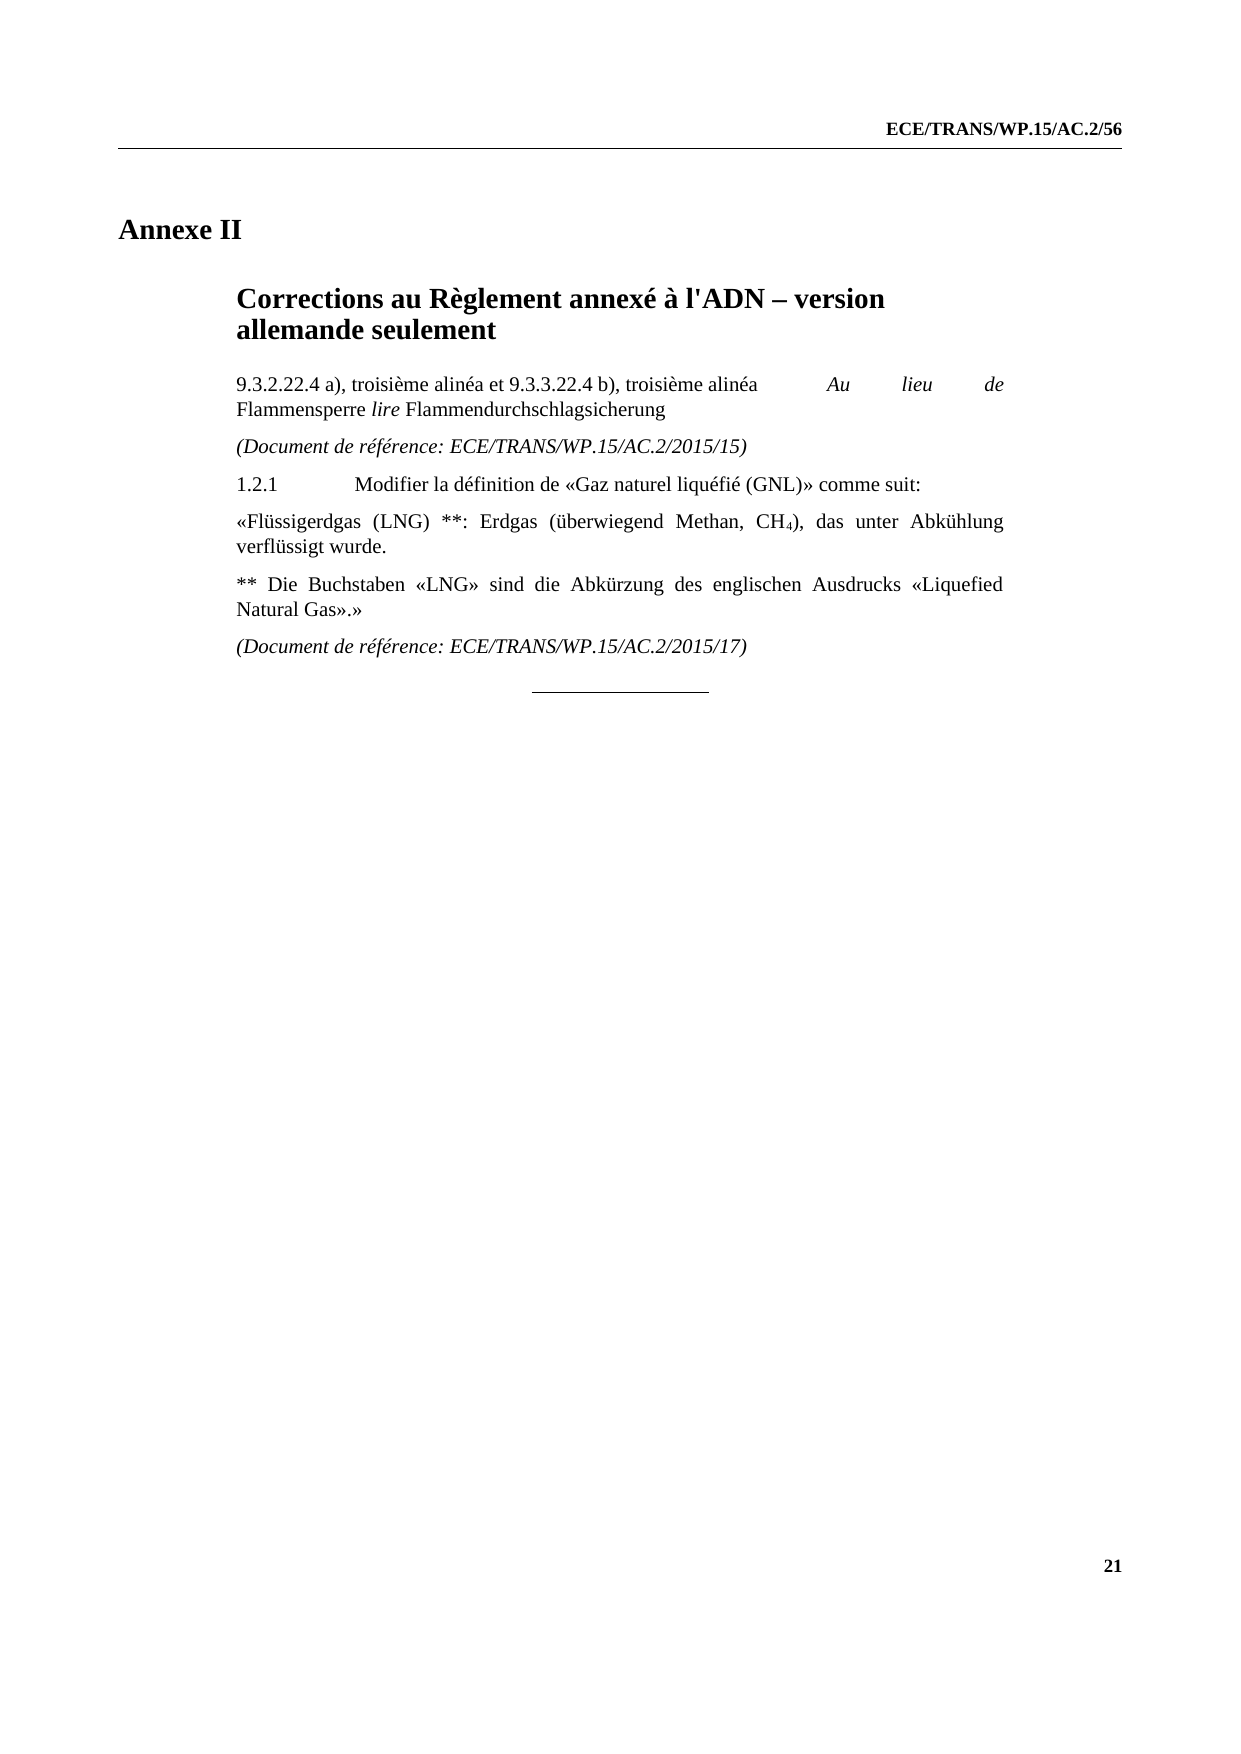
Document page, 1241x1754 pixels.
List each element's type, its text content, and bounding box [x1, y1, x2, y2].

text (Document de référence: ECE/TRANS/WP.15/AC.2/2015/15) [236, 433, 1004, 458]
text «Flüssigerdgas (LNG) **: Erdgas (überwiegend Methan, CH4), das unter Abkühlung verflüssigt wurde. [236, 508, 1004, 558]
text Annexe II [118, 215, 1004, 246]
text (Document de référence: ECE/TRANS/WP.15/AC.2/2015/17) [236, 633, 1004, 658]
text Corrections au Règlement annexé à l'ADN – version allemande seulement [118, 283, 1004, 346]
text 9.3.2.22.4 a), troisième alinéa et 9.3.3.22.4 b), troisième alinéa Au lieu de Flammensperre lire Flammendurchschlagsicherung [236, 371, 1004, 421]
text 1.2.1 Modifier la définition de «Gaz naturel liquéfié (GNL)» comme suit: [236, 471, 1004, 496]
text ** Die Buchstaben «LNG» sind die Abkürzung des englischen Ausdrucks «Liquefied Natural Gas».» [236, 571, 1004, 621]
